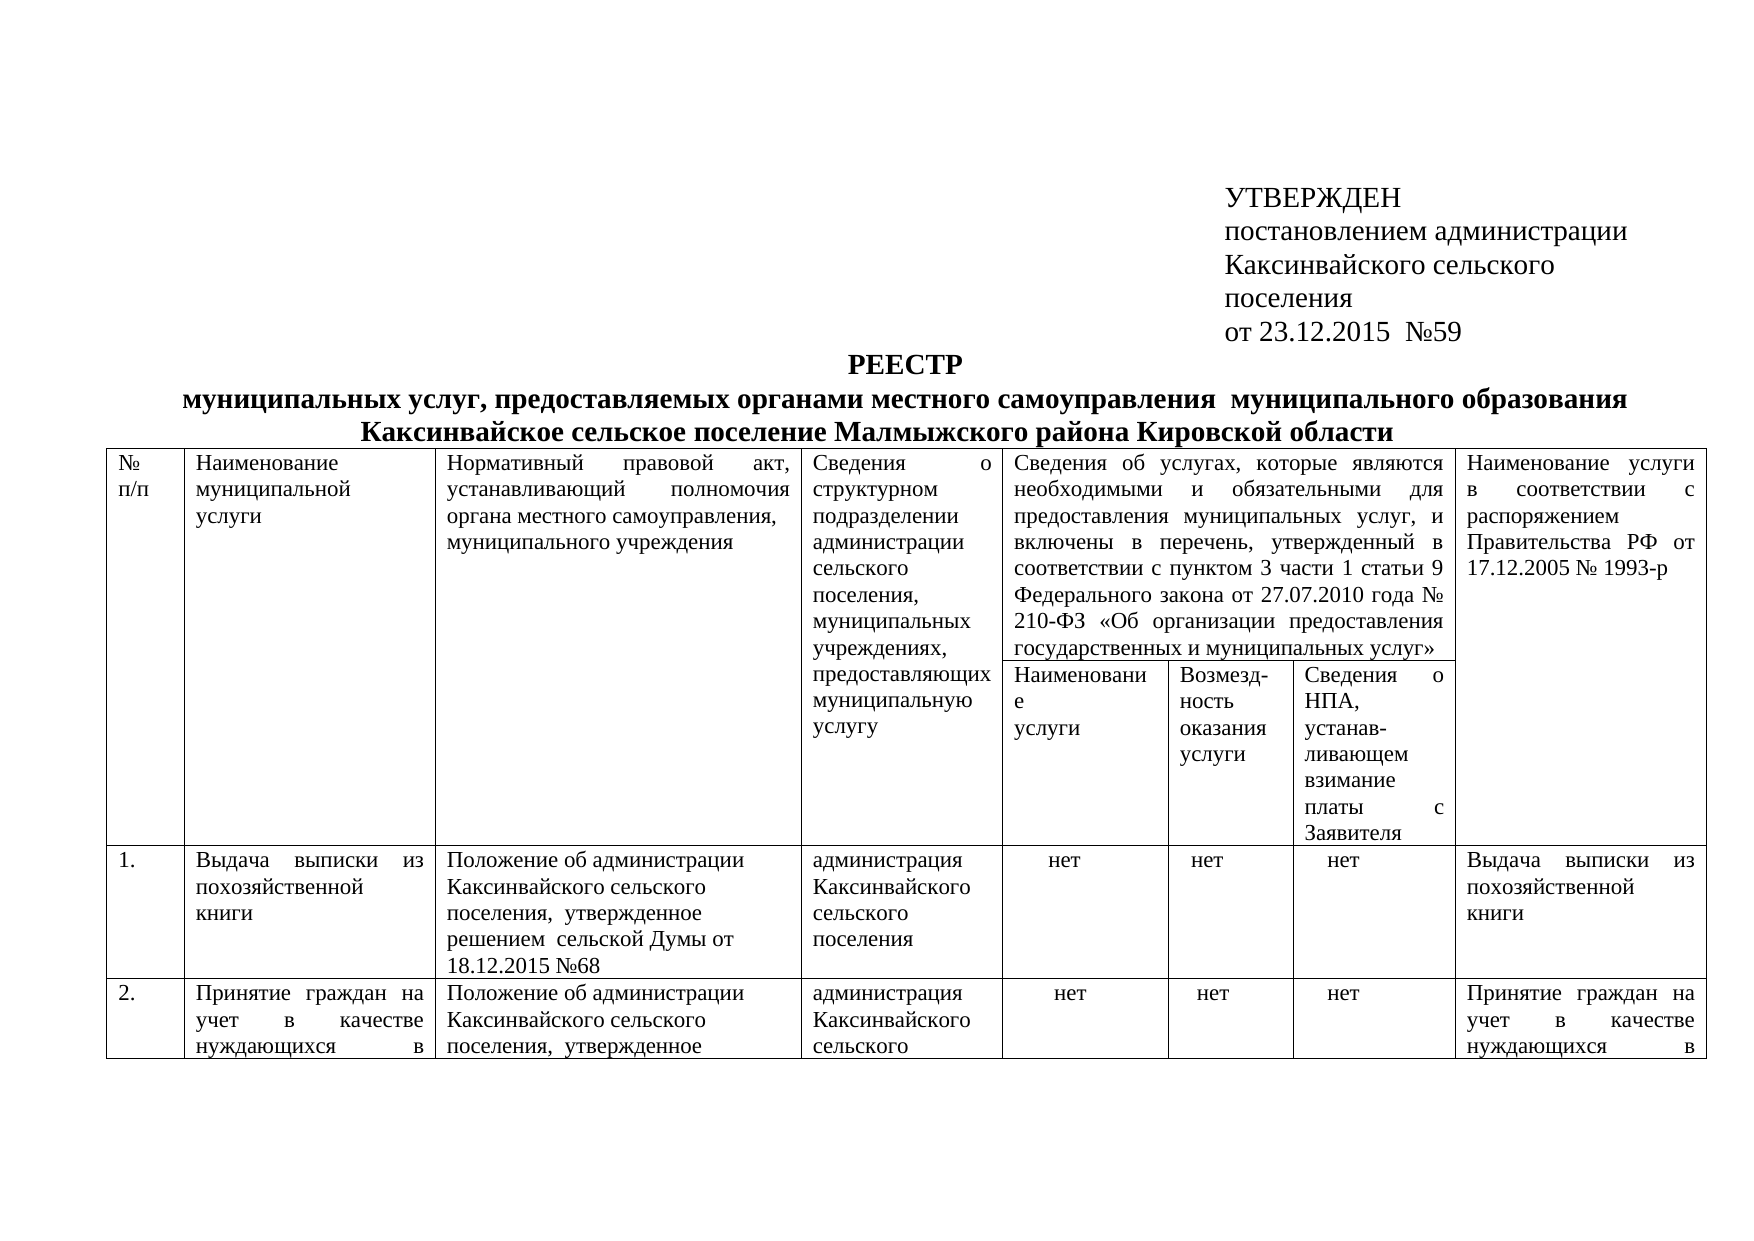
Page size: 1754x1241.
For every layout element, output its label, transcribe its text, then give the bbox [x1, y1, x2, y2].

table_cell нет [1294, 979, 1455, 1058]
table_cell 1. [107, 846, 184, 978]
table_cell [1456, 979, 1706, 1058]
text поселения [118, 280, 1636, 314]
table_header Сведения об услугах, которые являются необходимыми и обязательными для предоставления муниципальных услуг, и включены в перечень, утвержденный в соответствии с пунктом 3 части 1 статьи 9 Федерального закона от 27.07.2010 года № 210-ФЗ «Об организации предоставления государственных и муниципальных услуг» [1003, 449, 1455, 660]
table_cell Возмезд-ность оказания услуги [1169, 661, 1293, 845]
table_cell администрация Каксинвайского сельского поселения [802, 846, 1002, 978]
table_header Наименование муниципальной услуги [185, 449, 435, 845]
table_cell Сведения о НПА, устанав-ливающем взимание платы с Заявителя [1294, 661, 1455, 845]
table_cell Наименование услуги [1003, 661, 1168, 845]
table_cell 2. [107, 979, 184, 1058]
text РЕЕСТР [118, 347, 1636, 381]
text постановлением администрации [118, 213, 1636, 247]
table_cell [802, 979, 1002, 1058]
table_cell нет [1169, 979, 1293, 1058]
table_cell Выдача выписки из похозяйственной книги [185, 846, 435, 978]
table_cell нет [1003, 979, 1168, 1058]
text УТВЕРЖДЕН [118, 180, 1636, 213]
text Каксинвайского сельского [118, 247, 1636, 280]
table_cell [436, 979, 801, 1058]
table_cell нет [1169, 846, 1293, 978]
text от 23.12.2015 №59 [118, 314, 1636, 347]
table_cell Выдача выписки из похозяйственной книги [1456, 846, 1706, 978]
table_cell Положение об администрации Каксинвайского сельского поселения, утвержденное решением сельской Думы от 18.12.2015 №68 [436, 846, 801, 978]
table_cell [185, 979, 435, 1058]
table_cell нет [1003, 846, 1168, 978]
table_header Нормативный правовой акт, устанавливающий полномочия органа местного самоуправления, муниципального учреждения [436, 449, 801, 845]
table_header № п/п [107, 449, 184, 845]
table_header Сведения о структурном подразделении администрации сельского поселения, муниципальных учреждениях, предоставляющих муниципальную услугу [802, 449, 1002, 845]
text муниципальных услуг, предоставляемых органами местного самоуправления муниципального образования Каксинвайское сельское поселение Малмыжского района Кировской области [118, 381, 1636, 448]
table_header Наименование услуги в соответствии с распоряжением Правительства РФ от 17.12.2005 № 1993-р [1456, 449, 1706, 845]
table_cell нет [1294, 846, 1455, 978]
